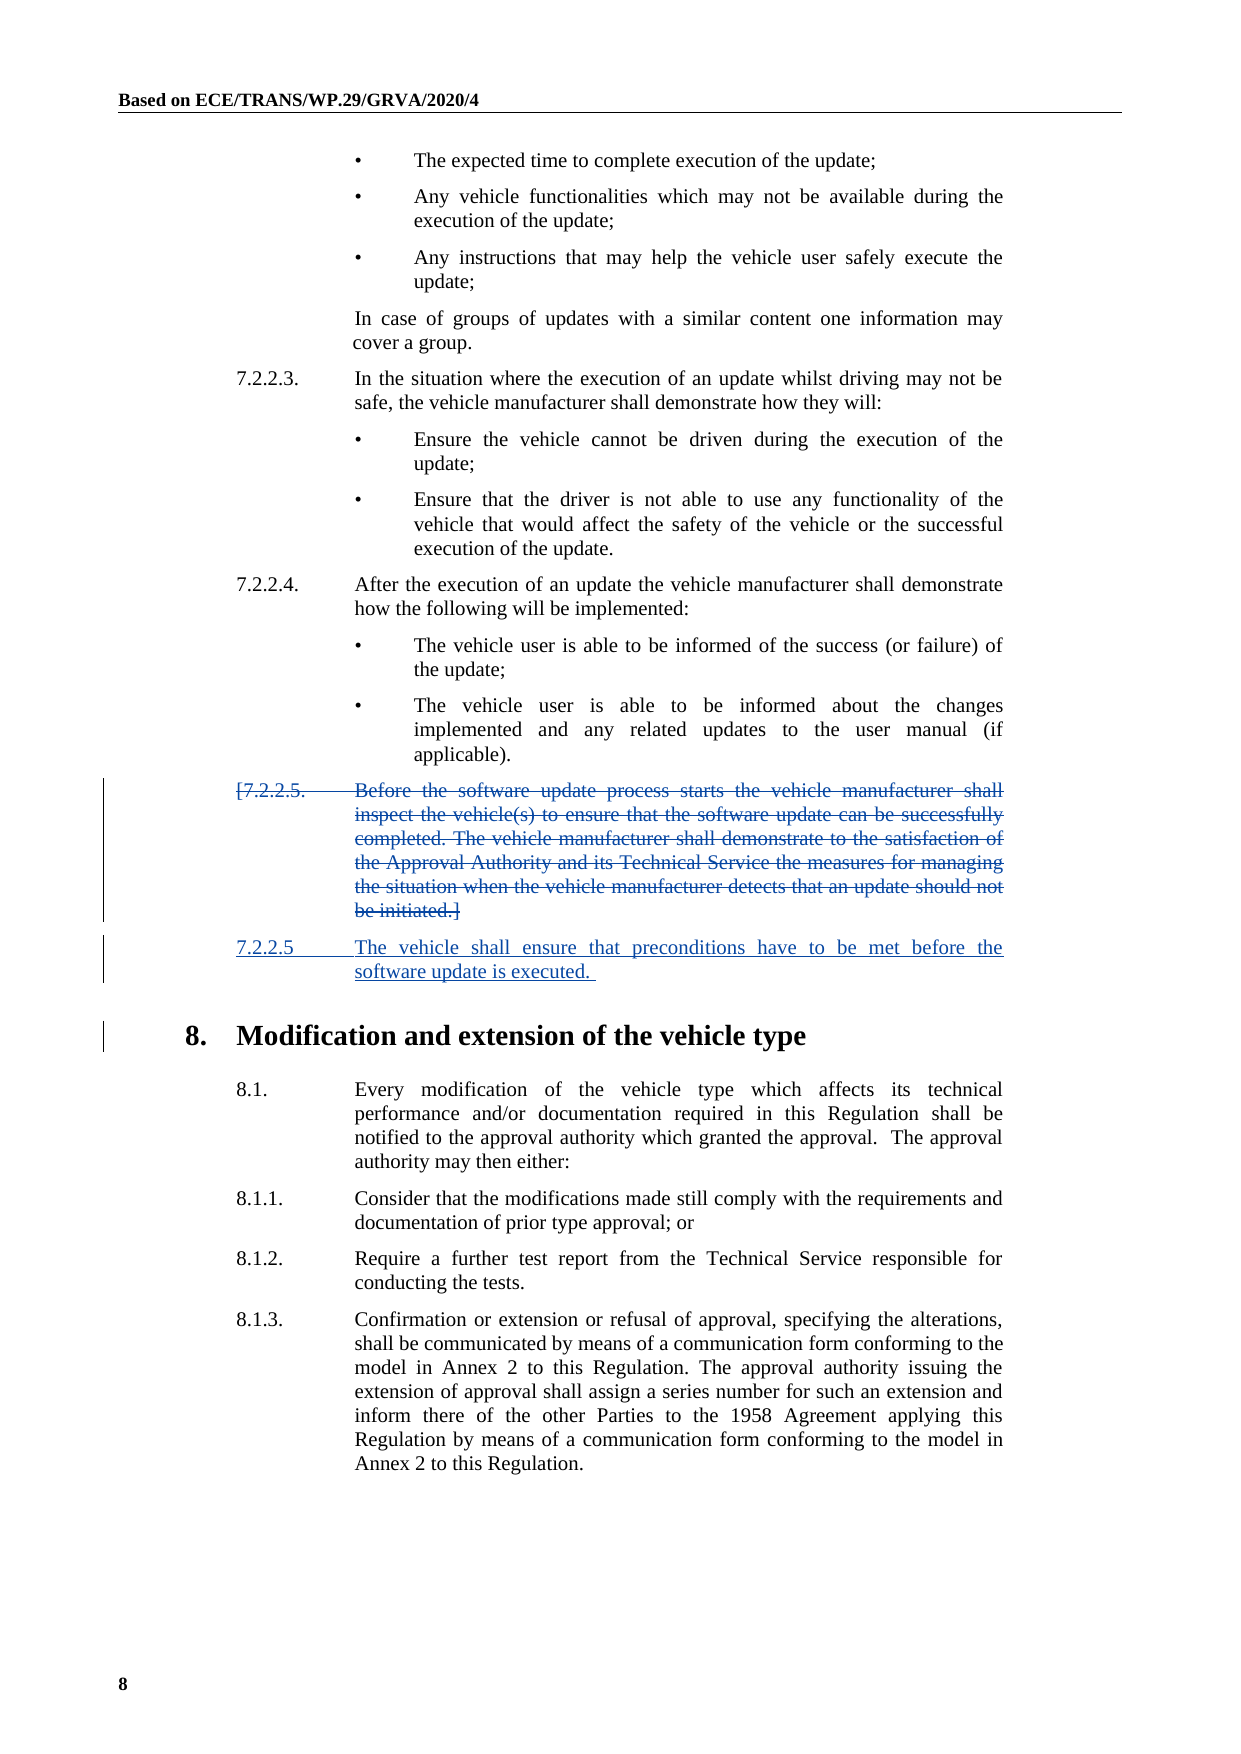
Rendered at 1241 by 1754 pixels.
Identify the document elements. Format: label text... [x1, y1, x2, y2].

text In case of groups of updates with a similar content one information may cover a group. [352, 306, 1004, 354]
text • Ensure the vehicle cannot be driven during the execution of the update; [354, 427, 1004, 475]
text 8.1.2. Require a further test report from the Technical Service responsible for conducting the tests. [236, 1246, 1004, 1294]
text • The vehicle user is able to be informed about the changes implemented and any related updates to the user manual (if applicable). [354, 693, 1004, 766]
text • The expected time to complete execution of the update; [354, 148, 1004, 172]
text • Ensure that the driver is not able to use any functionality of the vehicle that would affect the safety of the vehicle or the successful execution of the update. [354, 487, 1004, 559]
text • Any vehicle functionalities which may not be available during the execution of the update; [354, 184, 1004, 232]
text 7.2.2.3. In the situation where the execution of an update whilst driving may not be safe, the vehicle manufacturer shall demonstrate how they will: [236, 366, 1004, 414]
text • Any instructions that may help the vehicle user safely execute the update; [354, 245, 1004, 293]
text • The vehicle user is able to be informed of the success (or failure) of the update; [354, 633, 1004, 681]
text 8.1. Every modification of the vehicle type which affects its technical performance and/or documentation required in this Regulation shall be notified to the approval authority which granted the approval. The approval authority may then either: [236, 1077, 1004, 1173]
text 8.1.1. Consider that the modifications made still comply with the requirements and documentation of prior type approval; or [236, 1186, 1004, 1234]
text 8. Modification and extension of the vehicle type [118, 1021, 1004, 1052]
text 8.1.3. Confirmation or extension or refusal of approval, specifying the alterations, shall be communicated by means of a communication form conforming to the model in Annex 2 to this Regulation. The approval authority issuing the extension of approval shall assign a series number for such an extension and inform there of the other Parties to the 1958 Agreement applying this Regulation by means of a communication form conforming to the model in Annex 2 to this Regulation. [236, 1307, 1004, 1475]
text 7.2.2.4. After the execution of an update the vehicle manufacturer shall demonstrate how the following will be implemented: [236, 572, 1004, 620]
